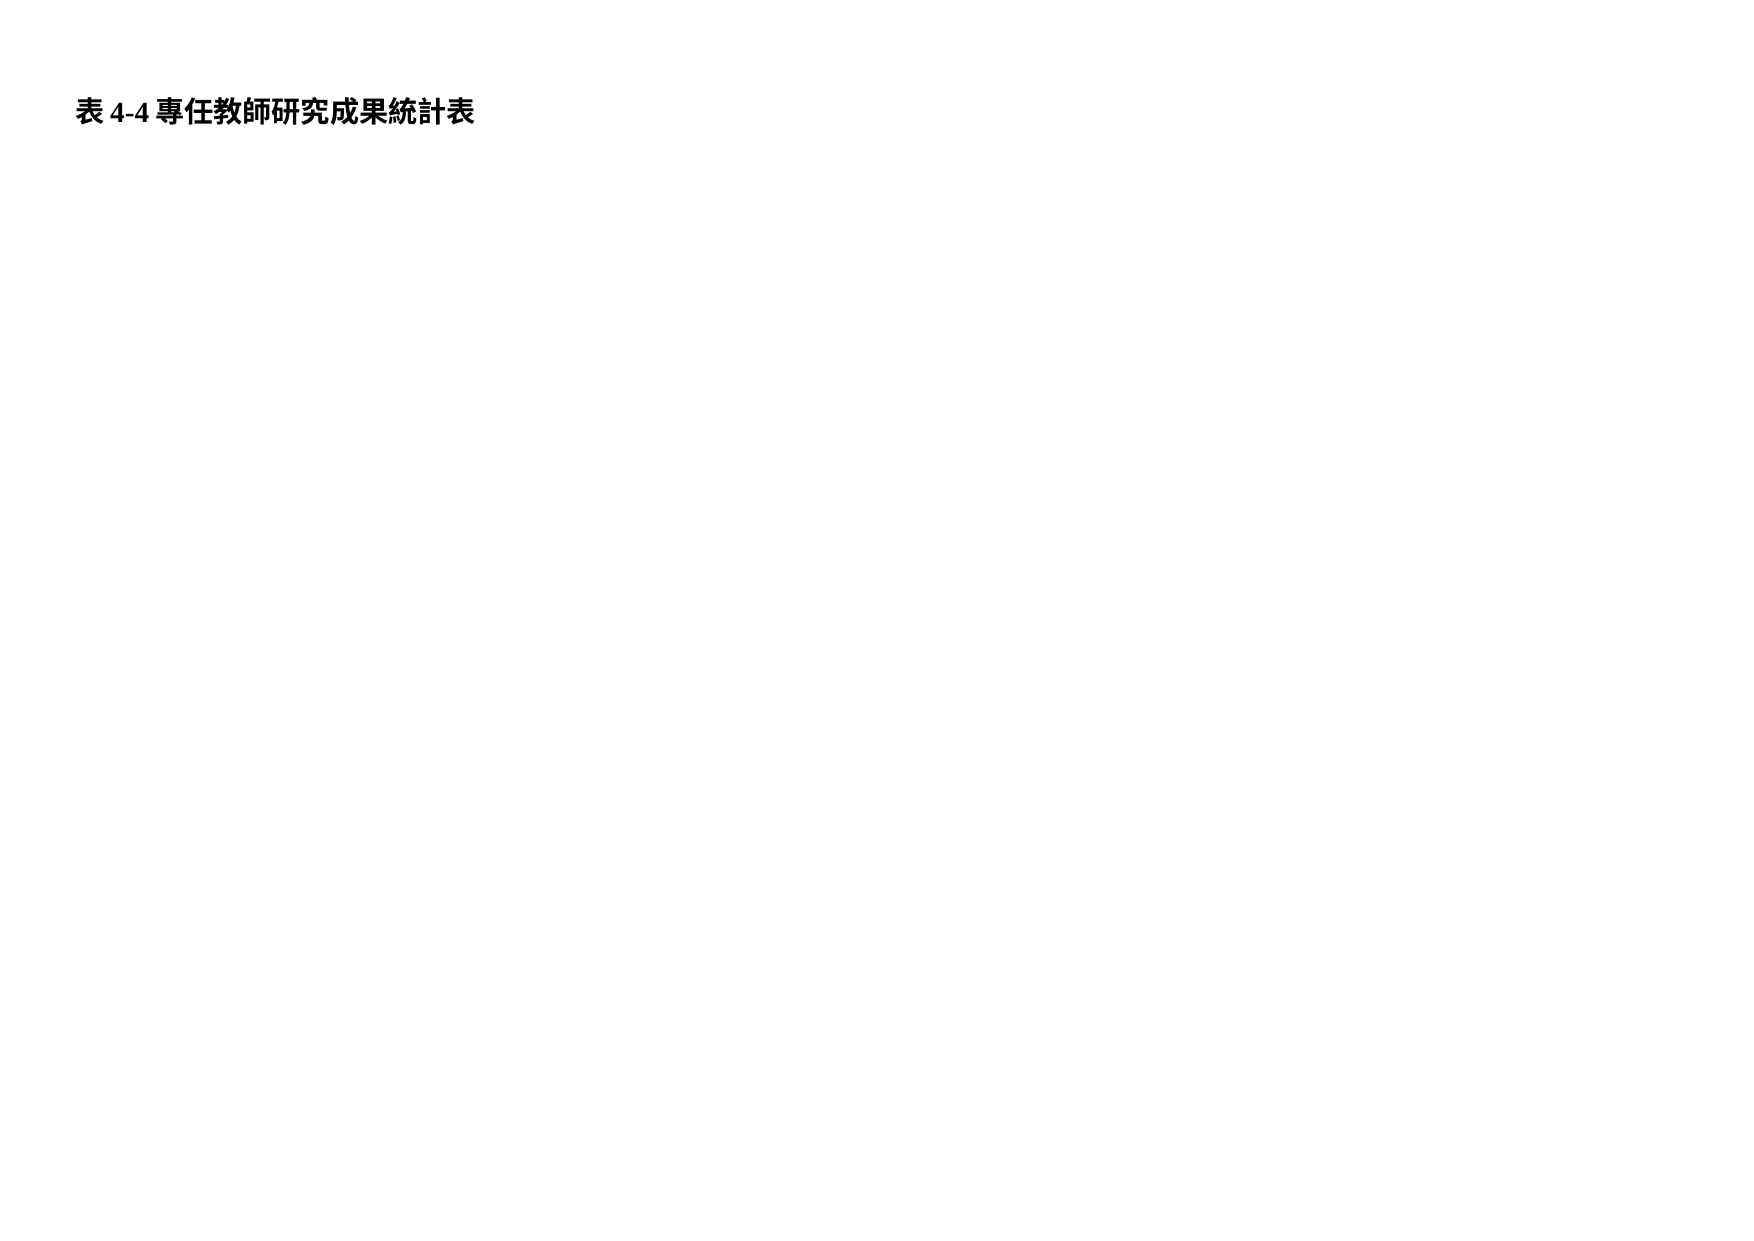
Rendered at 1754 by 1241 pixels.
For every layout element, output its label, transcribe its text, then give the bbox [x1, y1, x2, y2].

text 表4-4專任教師研究成果統計表 [75, 88, 1679, 131]
